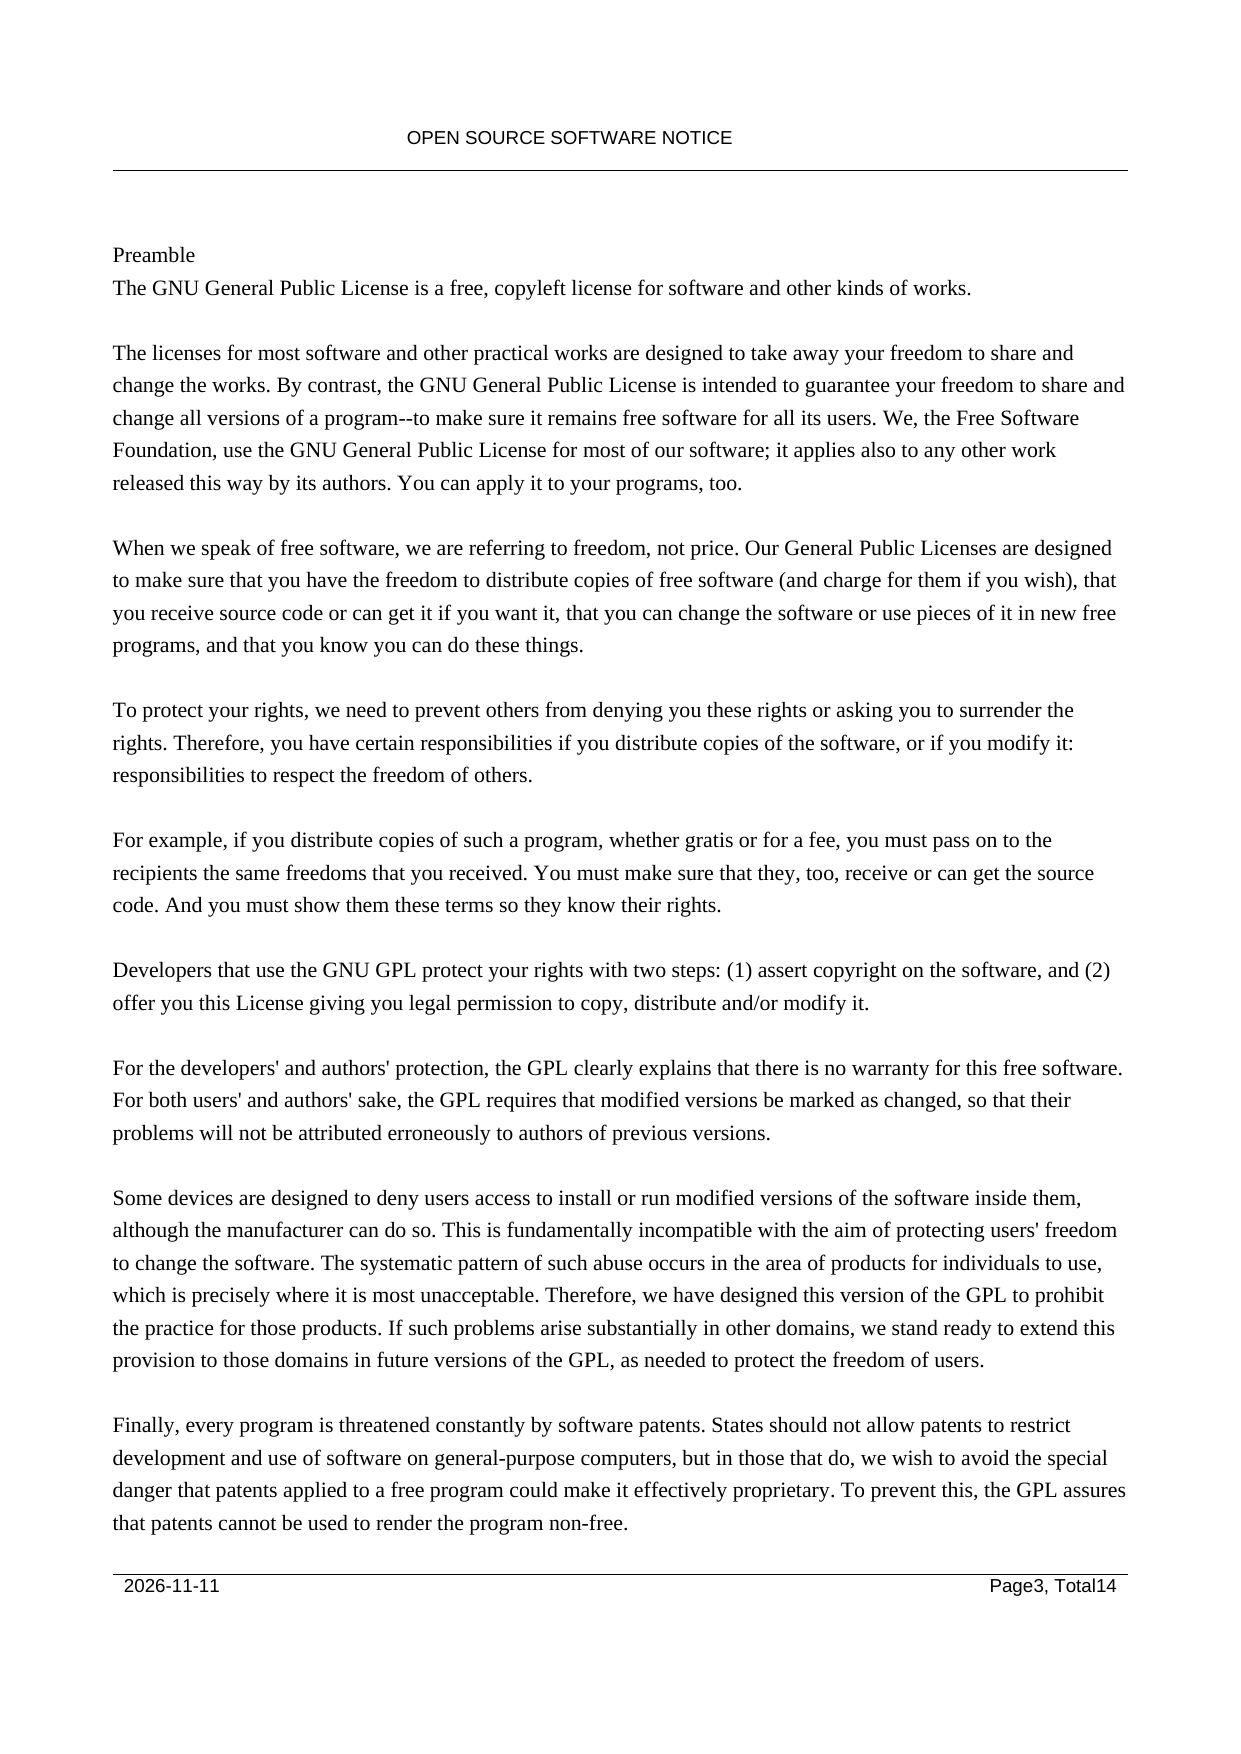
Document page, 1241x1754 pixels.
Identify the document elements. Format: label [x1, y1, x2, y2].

text [112, 206, 1128, 1539]
